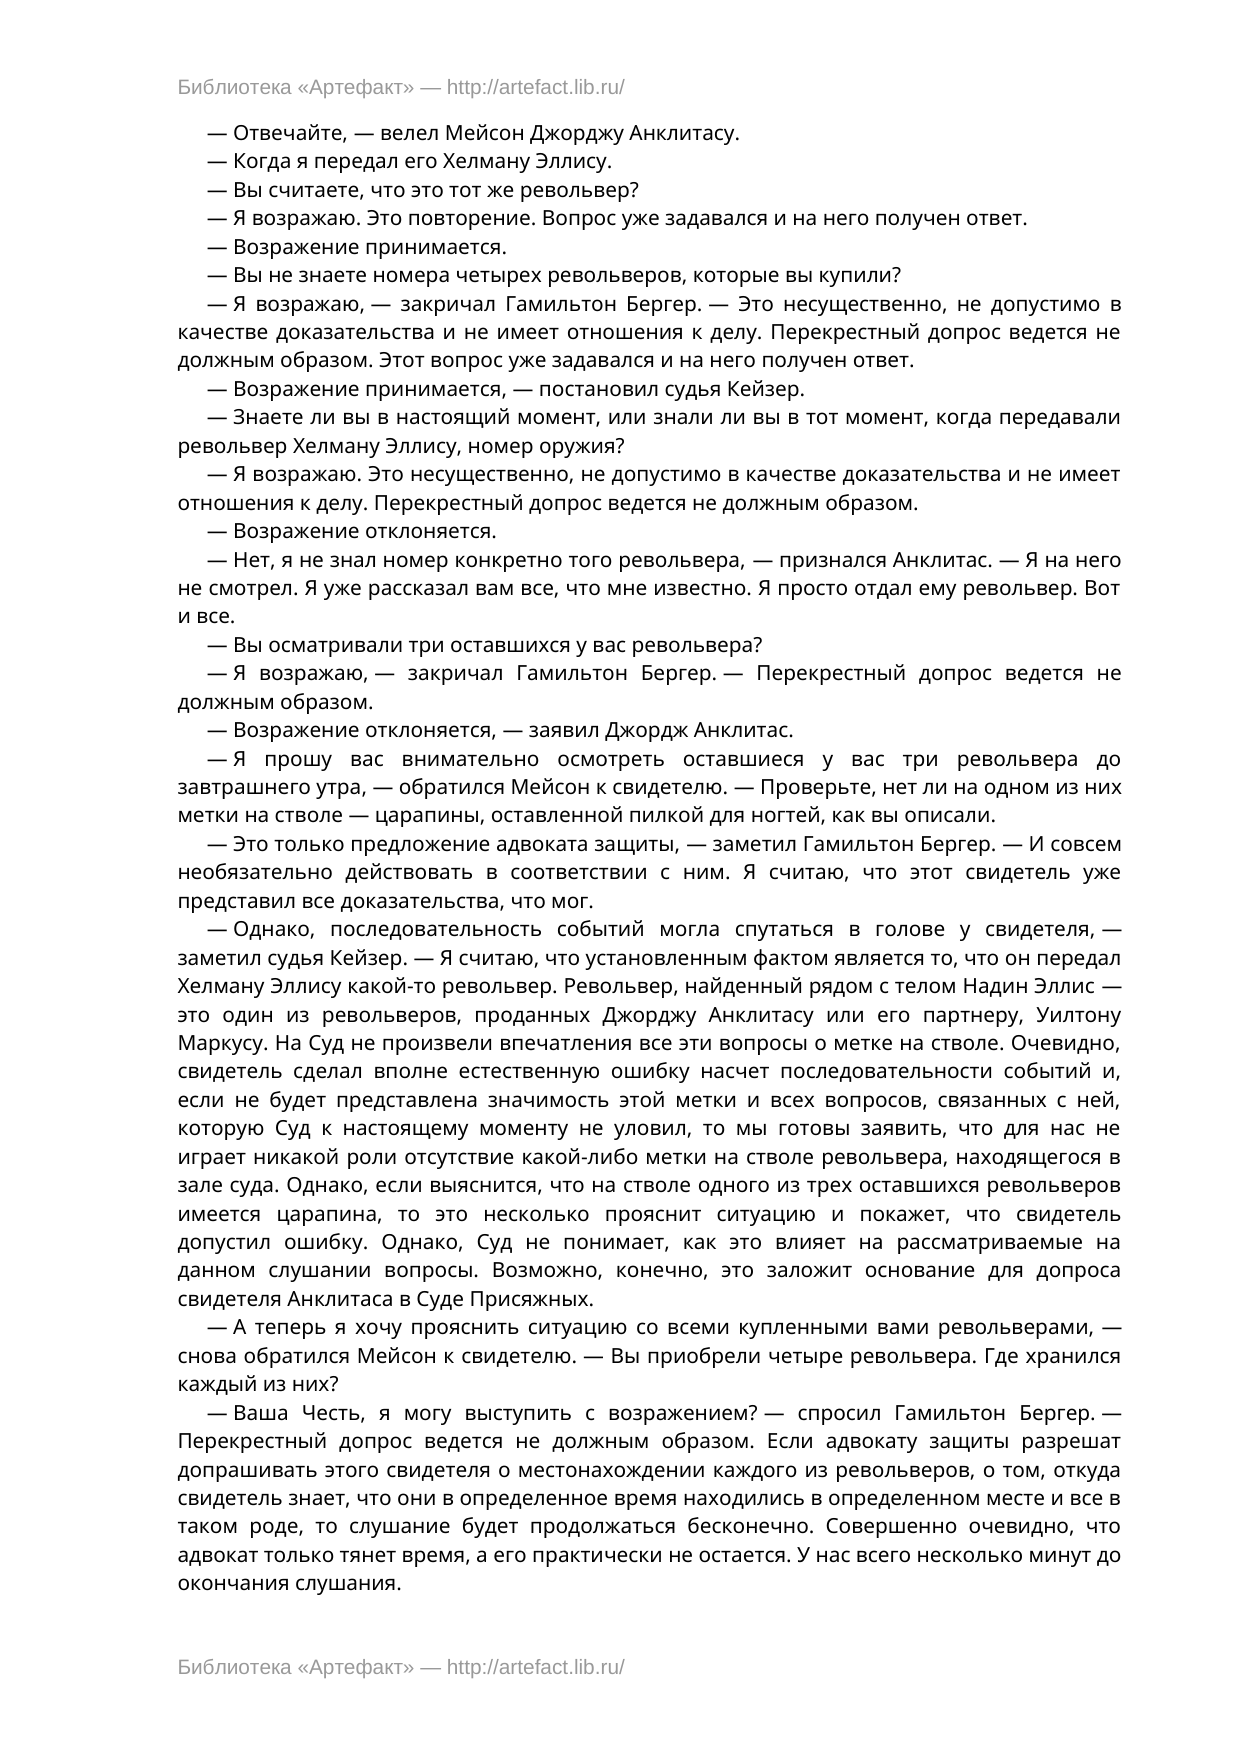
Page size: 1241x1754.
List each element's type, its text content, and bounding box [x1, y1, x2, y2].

text — Когда я передал его Хелману Эллису. [177, 147, 1122, 175]
text — Отвечайте, — велел Мейсон Джорджу Анклитасу. [177, 118, 1122, 147]
text — Вы не знаете номера четырех револьверов, которые вы купили? [177, 260, 1122, 289]
text — Возражение принимается, — постановил судья Кейзер. [177, 374, 1122, 402]
text — Вы считаете, что это тот же револьвер? [177, 175, 1122, 203]
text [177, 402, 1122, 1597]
text — Я возражаю, — закричал Гамильтон Бергер. — Это несущественно, не допустимо в качестве доказательства и не имеет отношения к делу. Перекрестный допрос ведется не должным образом. Этот вопрос уже задавался и на него получен ответ. [177, 289, 1122, 374]
text — Я возражаю. Это повторение. Вопрос уже задавался и на него получен ответ. [177, 203, 1122, 232]
text — Возражение принимается. [177, 232, 1122, 260]
